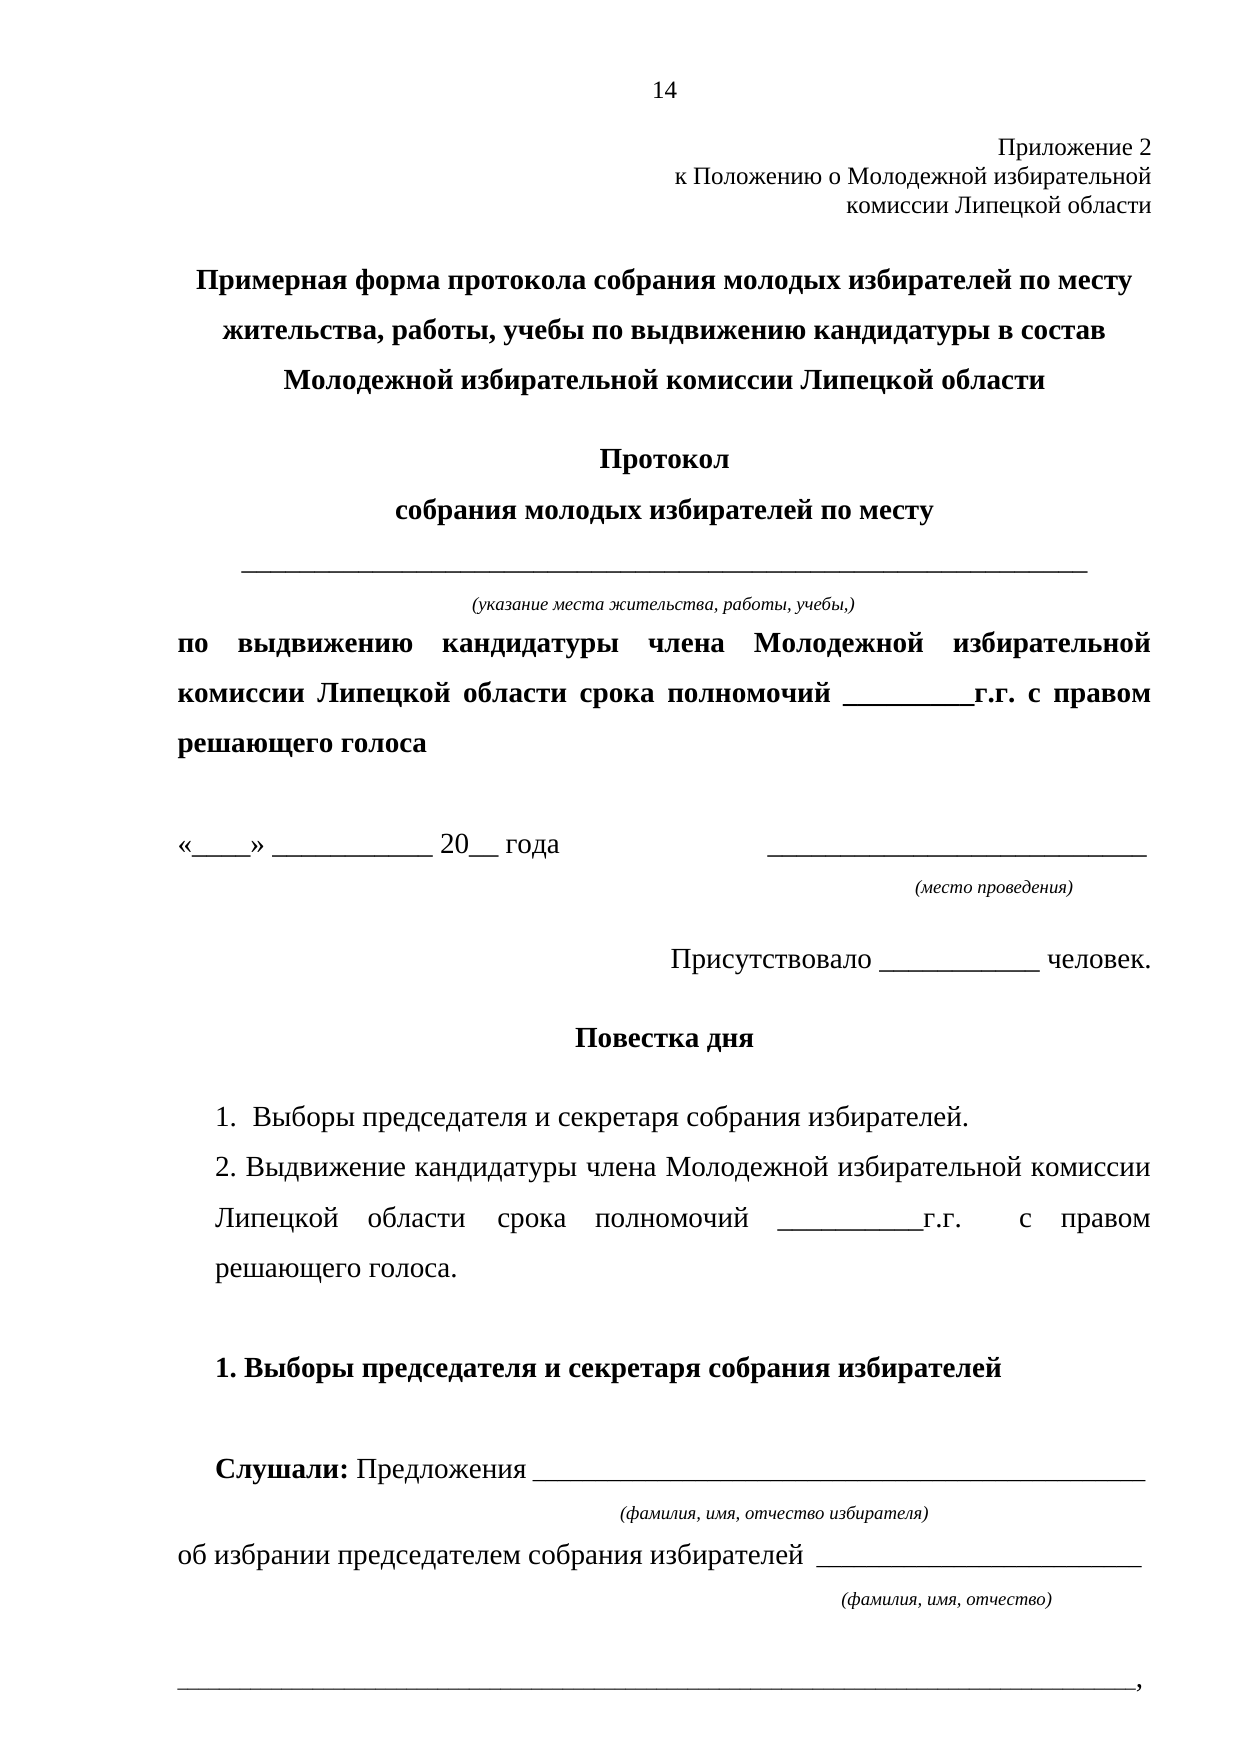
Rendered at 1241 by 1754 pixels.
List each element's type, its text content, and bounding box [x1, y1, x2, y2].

text Слушали: Предложения _________________________________________________ [177, 1451, 1152, 1485]
text комиссии Липецкой области [177, 190, 1152, 219]
text Протокол [177, 442, 1152, 475]
text Присутствовало ___________ человек. [177, 941, 1152, 974]
text «____» ___________ 20__ года __________________________ [177, 826, 1152, 859]
text к Положению о Молодежной избирательной [177, 161, 1152, 190]
text 2. Выдвижение кандидатуры члена Молодежной избирательной комиссии Липецкой области срока полномочий __________г.г. с правом решающего голоса. [215, 1149, 1152, 1283]
text собрания молодых избирателей по месту [177, 492, 1152, 525]
text (место проведения) [915, 876, 1152, 898]
text 1. Выборы председателя и секретаря собрания избирателей [215, 1351, 1152, 1384]
text (фамилия, имя, отчество) [177, 1588, 1152, 1609]
text Приложение 2 [177, 132, 1152, 161]
text ____________________________________________________________________________________________, [177, 1660, 1152, 1693]
text __________________________________________________________ [177, 542, 1152, 576]
text Примерная форма протокола собрания молодых избирателей по месту жительства, работы, учебы по выдвижению кандидатуры в состав Молодежной избирательной комиссии Липецкой области [177, 262, 1152, 396]
text об избрании председателем собрания избирателей __________________________ [177, 1537, 1152, 1571]
text (указание места жительства, работы, учебы,) [177, 592, 1152, 614]
text Повестка дня [177, 1020, 1152, 1053]
text (фамилия, имя, отчество избирателя) [177, 1502, 1152, 1523]
text по выдвижению кандидатуры члена Молодежной избирательной комиссии Липецкой области срока полномочий _________г.г. с правом решающего голоса [177, 625, 1152, 759]
list Выборы председателя и секретаря собрания избирателей. [215, 1099, 1152, 1133]
